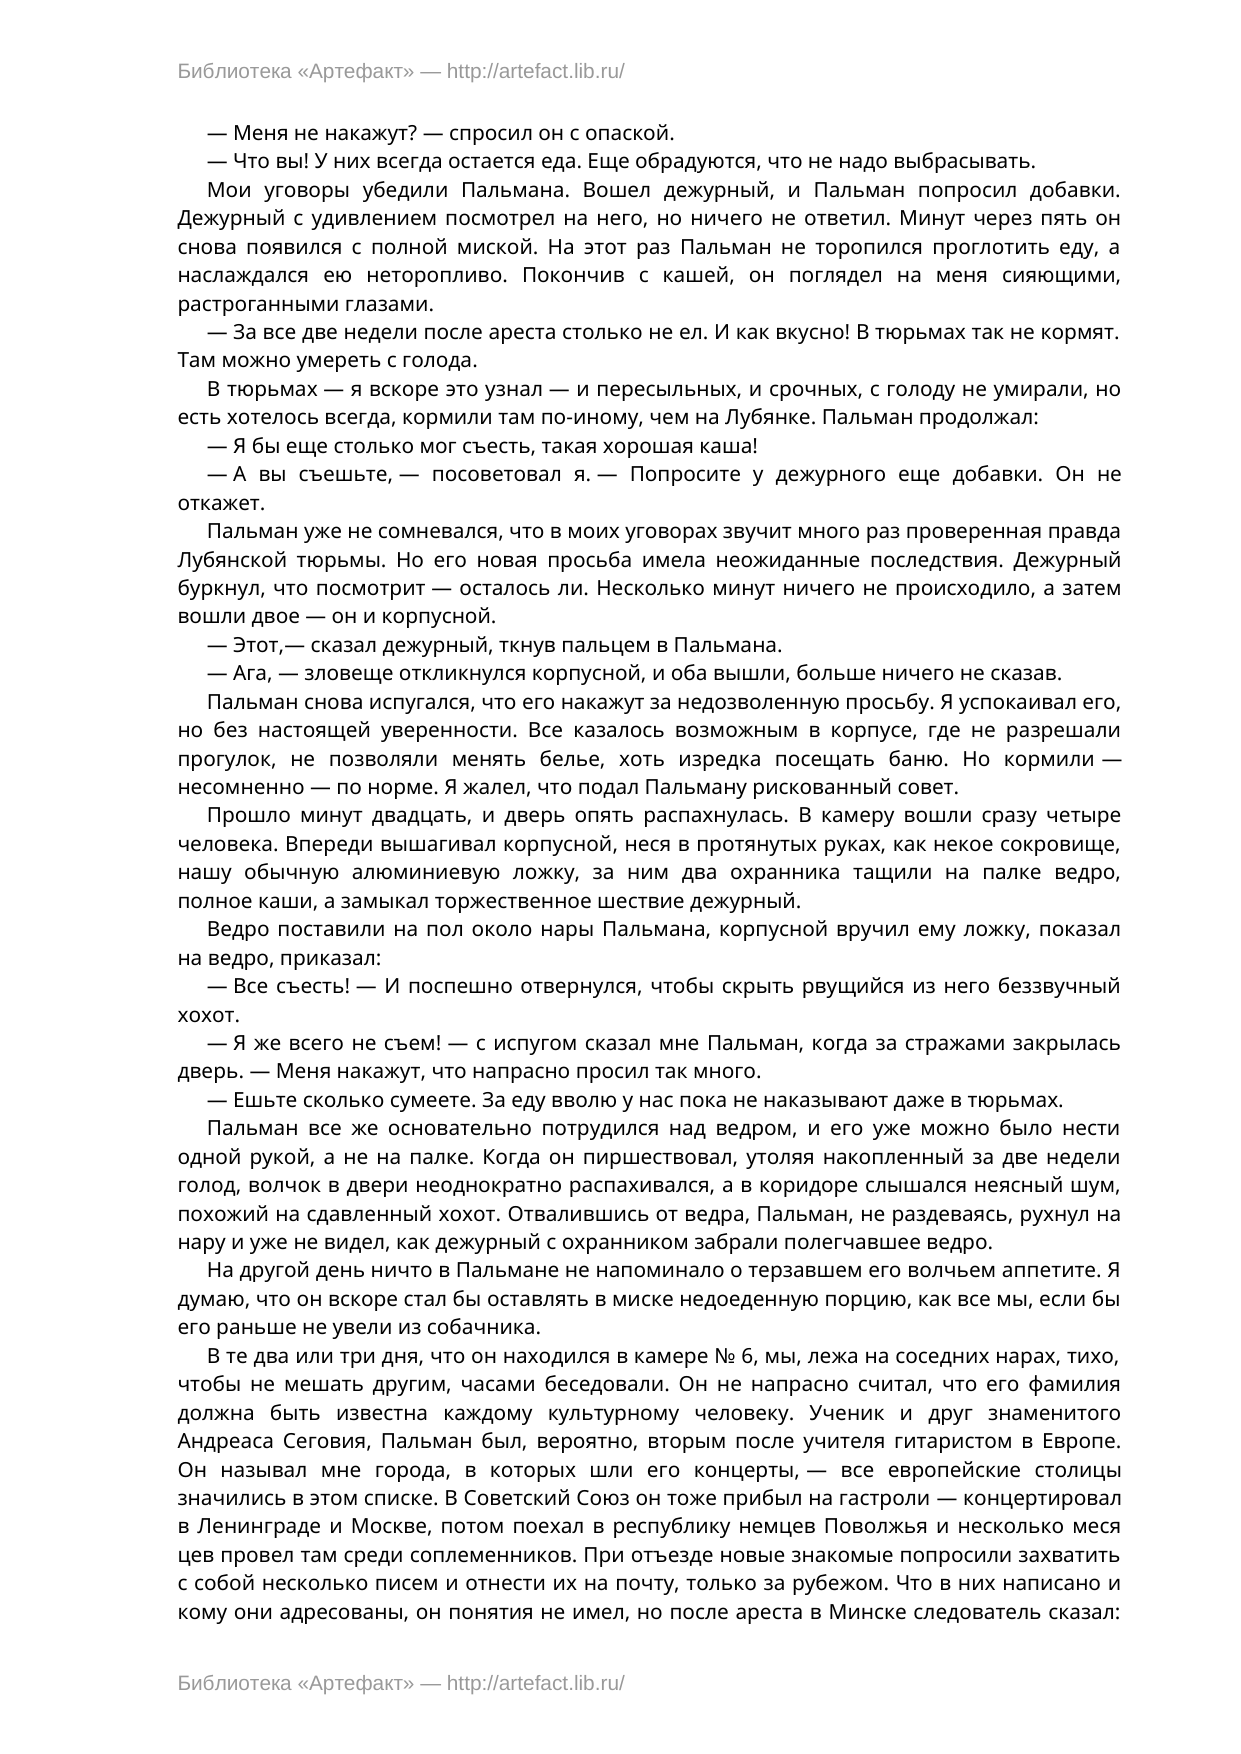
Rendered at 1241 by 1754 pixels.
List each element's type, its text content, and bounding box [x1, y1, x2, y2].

text Прошло минут двадцать, и дверь опять распахнулась. В камеру вошли сразу четыре человека. Впереди вышагивал корпусной, неся в протянутых руках, как некое сокровище, нашу обычную алюминиевую ложку, за ним два охранника тащили на палке ведро, полное каши, а замыкал торжественное шествие дежурный. [177, 801, 1122, 914]
text Мои уговоры убедили Пальмана. Вошел дежурный, и Пальман попросил добавки. Дежурный с удивлением посмотрел на него, но ничего не ответил. Минут через пять он снова появился с полной миской. На этот раз Пальман не торопился проглотить еду, а наслаждался ею неторопливо. Покончив с кашей, он поглядел на меня сияющими, растроганными глазами. [177, 175, 1122, 317]
text В тюрьмах — я вскоре это узнал — и пересыльных, и срочных, с голоду не умирали, но есть хотелось всегда, кормили там по-иному, чем на Лубянке. Пальман продолжал: [177, 374, 1122, 431]
text — Я же всего не съем! — с испугом сказал мне Пальман, когда за стражами закрылась дверь. — Меня накажут, что напрасно просил так много. [177, 1028, 1122, 1085]
text Пальман снова испугался, что его накажут за недозволенную просьбу. Я успокаивал его, но без настоящей уверенности. Все казалось возможным в корпусе, где не разрешали прогулок, не позволяли менять белье, хоть изредка посещать баню. Но кормили — несомненно — по норме. Я жалел, что подал Пальману рискованный совет. [177, 687, 1122, 801]
text — Ага, — зловеще откликнулся корпусной, и оба вышли, больше ничего не сказав. [177, 658, 1122, 687]
text — Что вы! У них всегда остается еда. Еще обрадуются, что не надо выбрасывать. [177, 147, 1122, 175]
text Ведро поставили на пол около нары Пальмана, корпусной вручил ему ложку, показал на ведро, приказал: [177, 914, 1122, 971]
text — Этот,— сказал дежурный, ткнув пальцем в Пальмана. [177, 630, 1122, 658]
text На другой день ничто в Пальмане не напоминало о терзавшем его волчьем аппетите. Я думаю, что он вскоре стал бы оставлять в миске недоеденную порцию, как все мы, если бы его раньше не увели из собачника. [177, 1256, 1122, 1341]
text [177, 1341, 1122, 1625]
text Пальман все же основательно потрудился над ведром, и его уже можно было нести одной рукой, а не на палке. Когда он пиршествовал, утоляя накопленный за две недели голод, волчок в двери неоднократно распахивался, а в коридоре слышался неясный шум, похожий на сдавленный хохот. Отвалившись от ведра, Пальман, не раздеваясь, рухнул на нару и уже не видел, как дежурный с охранником забрали полегчавшее ведро. [177, 1113, 1122, 1256]
text Пальман уже не сомневался, что в моих уговорах звучит много раз проверенная правда Лубянской тюрьмы. Но его новая просьба имела неожиданные последствия. Дежурный буркнул, что посмотрит — осталось ли. Несколько минут ничего не происходило, а затем вошли двое — он и корпусной. [177, 516, 1122, 630]
text — Меня не накажут? — спросил он с опаской. [177, 118, 1122, 147]
text — А вы съешьте, — посоветовал я. — Попросите у дежурного еще добавки. Он не откажет. [177, 459, 1122, 516]
text — Я бы еще столько мог съесть, такая хорошая каша! [177, 431, 1122, 459]
text — Все съесть! — И поспешно отвернулся, чтобы скрыть рвущийся из него беззвучный хохот. [177, 971, 1122, 1028]
text — За все две недели после ареста столько не ел. И как вкусно! В тюрьмах так не кормят. Там можно умереть с голода. [177, 317, 1122, 374]
text — Ешьте сколько сумеете. За еду вволю у нас пока не наказывают даже в тюрьмах. [177, 1085, 1122, 1113]
